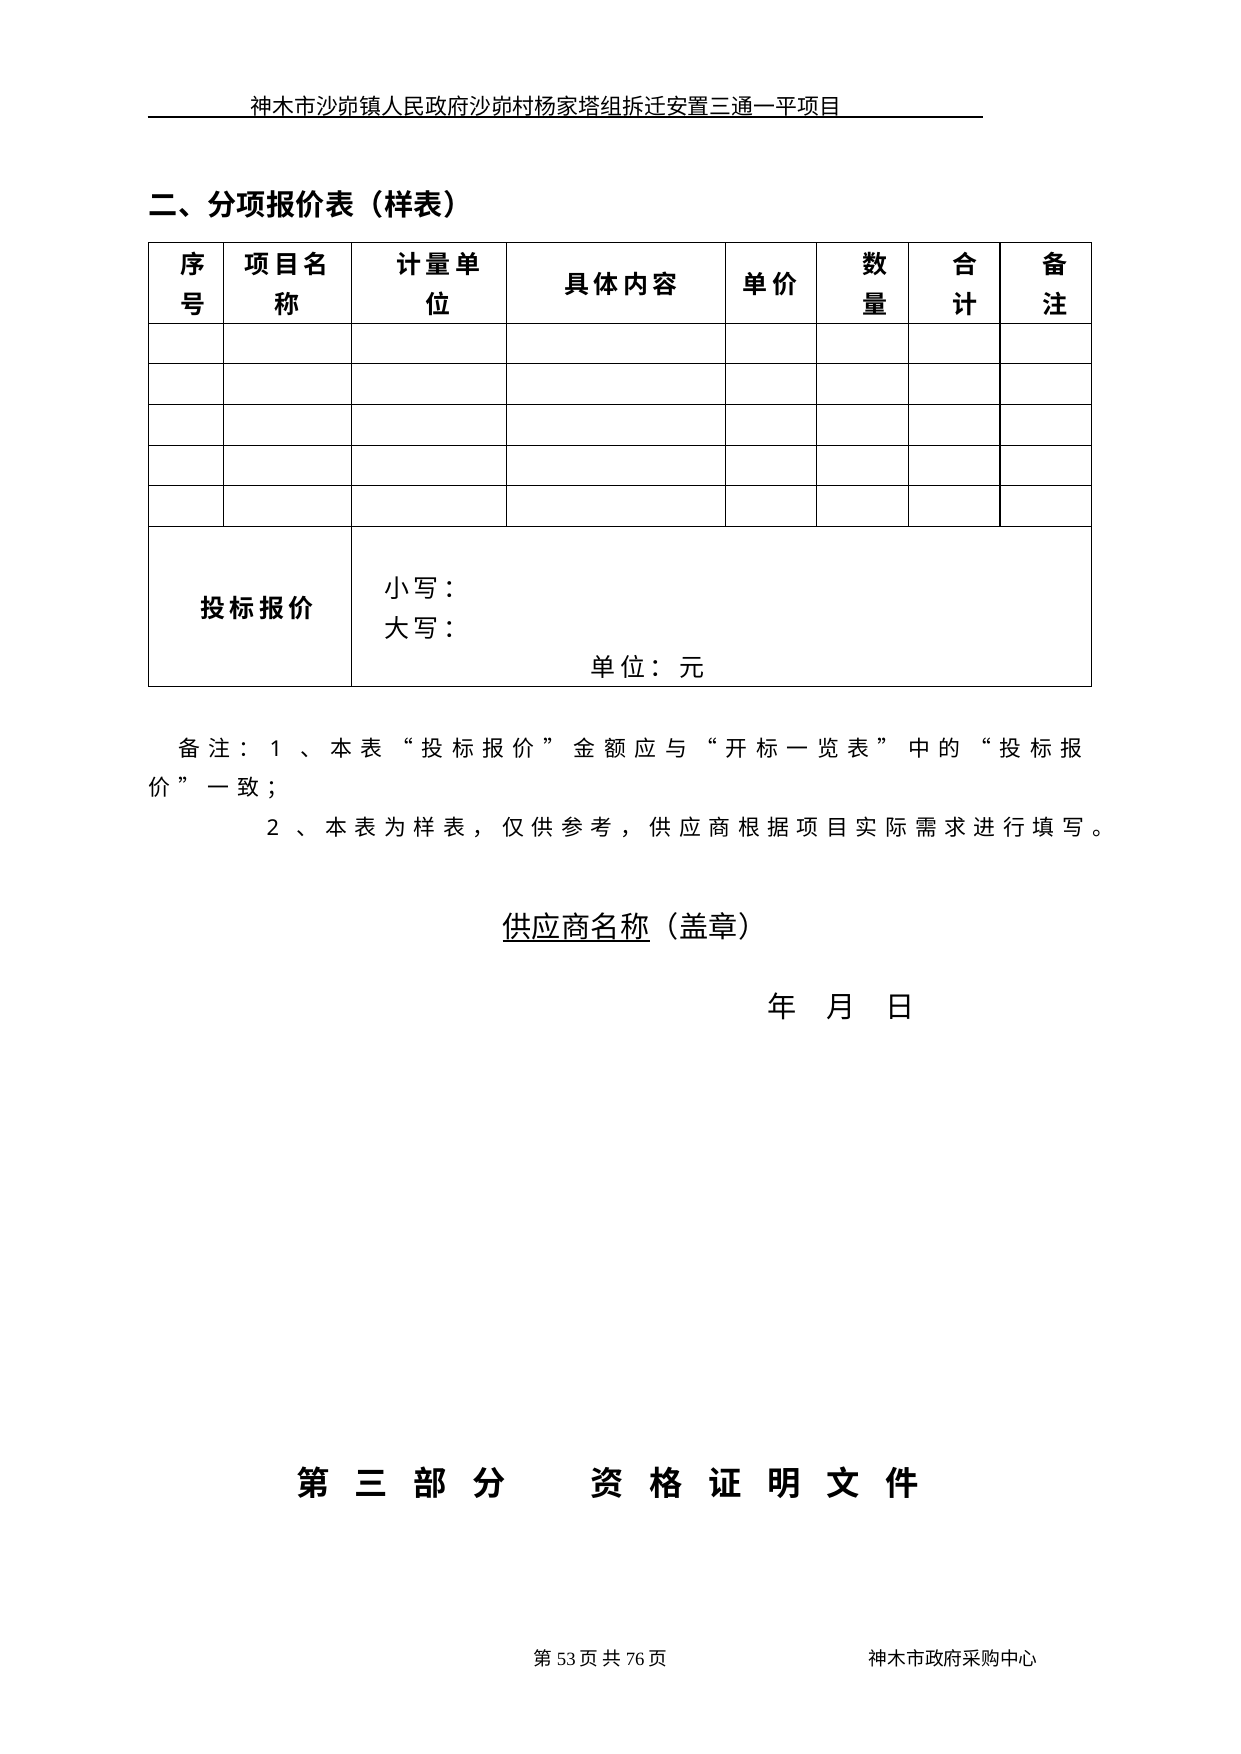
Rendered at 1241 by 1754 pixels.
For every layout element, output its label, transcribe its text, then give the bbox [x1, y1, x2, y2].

table_header 数量 [817, 243, 908, 322]
table_cell [1001, 486, 1091, 526]
table_cell 投标报价 [149, 527, 351, 686]
table_cell [909, 405, 999, 444]
table_cell [149, 324, 223, 363]
table_cell [909, 446, 999, 485]
table_cell [149, 486, 223, 526]
table_cell [909, 324, 999, 363]
table_cell [352, 364, 506, 404]
table_cell [1001, 324, 1091, 363]
table_cell [909, 486, 999, 526]
table_cell [507, 446, 725, 485]
text 备注：1、本表“投标报价”金额应与“开标一览表”中的“投标报价”一致； [148, 727, 1092, 806]
table_cell [224, 446, 351, 485]
table_cell [224, 405, 351, 444]
table_cell [352, 446, 506, 485]
text 年 月 日 [148, 965, 1092, 1044]
table_cell [352, 486, 506, 526]
table_cell [507, 486, 725, 526]
table_cell [726, 486, 816, 526]
table_cell [224, 486, 351, 526]
table_cell [909, 364, 999, 404]
table_cell [149, 364, 223, 404]
table_header 序号 [149, 243, 223, 322]
table_cell [507, 324, 725, 363]
table_cell [507, 405, 725, 444]
table_cell [1001, 405, 1091, 444]
table_cell [507, 364, 725, 404]
table_header 项目名称 [224, 243, 351, 322]
table_cell [149, 446, 223, 485]
table_cell [726, 446, 816, 485]
table_cell [352, 324, 506, 363]
table_header 单价 [726, 243, 816, 322]
table_cell [726, 324, 816, 363]
table_header 备注 [1001, 243, 1091, 322]
table_cell [817, 446, 908, 485]
table_cell [817, 324, 908, 363]
table_cell [1001, 364, 1091, 404]
table_cell [726, 405, 816, 444]
text 二、分项报价表（样表） [148, 163, 1092, 242]
table_cell [817, 486, 908, 526]
table_cell [149, 405, 223, 444]
table_cell [817, 405, 908, 444]
text 第三部分 资格证明文件 [148, 1441, 1092, 1520]
table_cell [352, 405, 506, 444]
table_header 具体内容 [507, 243, 725, 322]
table_cell [1001, 446, 1091, 485]
text 供应商名称（盖章） [148, 885, 1092, 965]
table_cell 小写： 大写： 单位：元 [352, 527, 1091, 686]
table_cell [726, 364, 816, 404]
table_cell [224, 364, 351, 404]
table_header 计量单位 [352, 243, 506, 322]
table_cell [817, 364, 908, 404]
text 2、本表为样表，仅供参考，供应商根据项目实际需求进行填写。 [148, 806, 1092, 846]
table_cell [224, 324, 351, 363]
table_header 合计 [909, 243, 999, 322]
